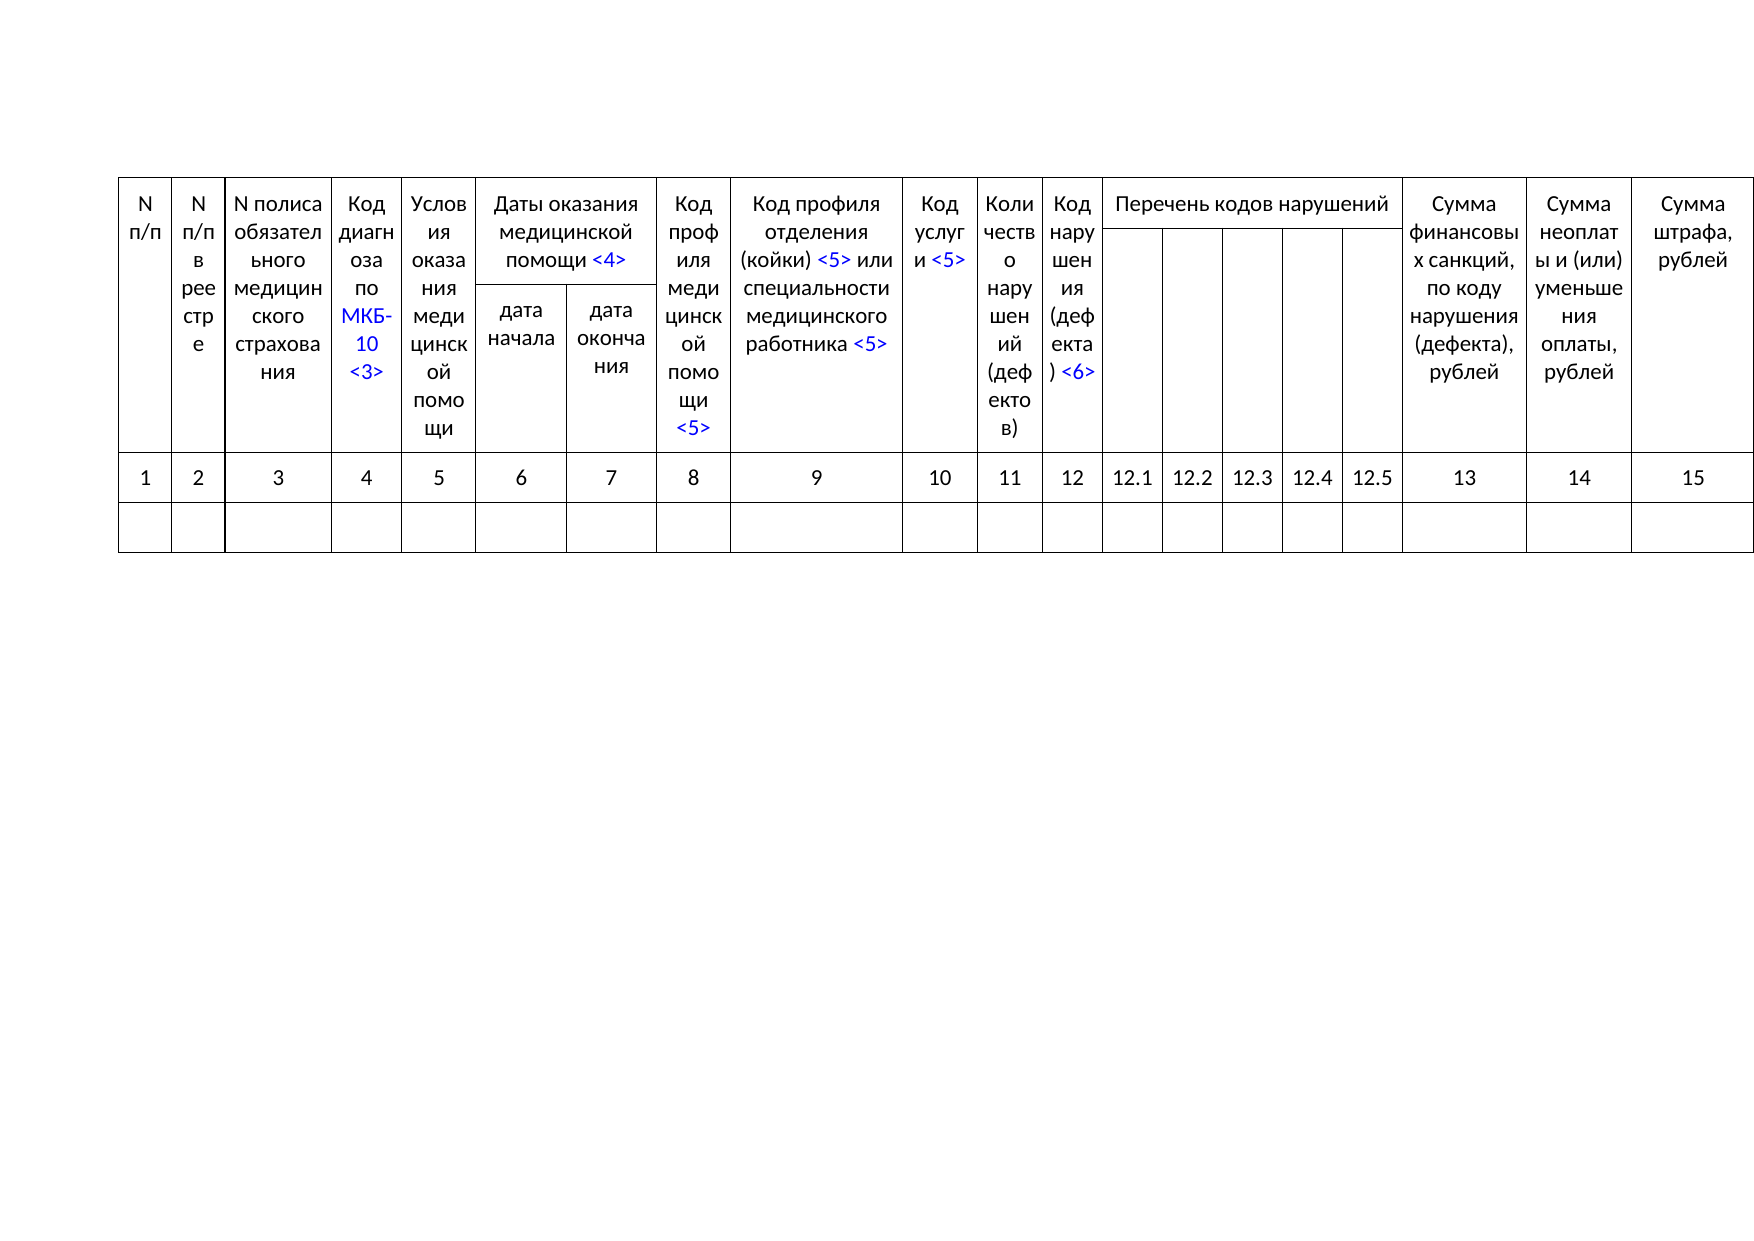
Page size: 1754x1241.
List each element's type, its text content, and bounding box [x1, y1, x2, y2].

table_cell [476, 503, 566, 552]
table_cell [657, 503, 730, 552]
table_header Код диагноза по МКБ-10 <3> [332, 178, 401, 452]
table_cell [1527, 503, 1631, 552]
table_cell [1163, 503, 1222, 552]
table_cell 15 [1632, 453, 1753, 502]
table_cell [1283, 503, 1342, 552]
table_header Код профиля отделения (койки) <5> или специальности медицинского работника <5> [731, 178, 902, 452]
table_cell 4 [332, 453, 401, 502]
table_cell 14 [1527, 453, 1631, 502]
table_header N п/п [119, 178, 171, 452]
table_cell 3 [226, 453, 331, 502]
table_cell [402, 503, 475, 552]
table_header Условия оказания медицинской помощи [402, 178, 475, 452]
table_cell [903, 503, 977, 552]
table_cell 13 [1403, 453, 1526, 502]
table_cell 6 [476, 453, 566, 502]
table_cell 8 [657, 453, 730, 502]
table_header Код профиля медицинской помощи <5> [657, 178, 730, 452]
table_cell [1163, 229, 1222, 452]
table_cell [1223, 503, 1282, 552]
table_header Код нарушения (дефекта) <6> [1043, 178, 1102, 452]
table_header Сумма штрафа, рублей [1632, 178, 1753, 452]
table_header Количество нарушений (дефектов) [978, 178, 1042, 452]
table_header N п/п в реестре [172, 178, 224, 452]
table_cell дата начала [476, 285, 566, 452]
table_cell [1103, 229, 1162, 452]
table_cell [1343, 229, 1402, 452]
table_cell [1403, 503, 1526, 552]
table_cell 11 [978, 453, 1042, 502]
table_cell [1283, 229, 1342, 452]
table_header Даты оказания медицинской помощи <4> [476, 178, 656, 283]
table_cell [1043, 503, 1102, 552]
table_cell 9 [731, 453, 902, 502]
table_cell 12.5 [1343, 453, 1402, 502]
table_cell 12.4 [1283, 453, 1342, 502]
table_cell 12 [1043, 453, 1102, 502]
table_cell 10 [903, 453, 977, 502]
table_cell [978, 503, 1042, 552]
table_cell 12.1 [1103, 453, 1162, 502]
table_cell [731, 503, 902, 552]
table_cell 1 [119, 453, 171, 502]
table_cell [119, 503, 171, 552]
table_header N полиса обязательного медицинского страхования [226, 178, 331, 452]
table_cell [1103, 503, 1162, 552]
table_cell 12.2 [1163, 453, 1222, 502]
table_cell 12.3 [1223, 453, 1282, 502]
table_cell [567, 503, 656, 552]
table_cell [1223, 229, 1282, 452]
table_cell 7 [567, 453, 656, 502]
table_header Перечень кодов нарушений [1103, 178, 1402, 227]
table_cell [172, 503, 224, 552]
table_header Сумма неоплаты и (или) уменьшения оплаты, рублей [1527, 178, 1631, 452]
table_header Код услуги <5> [903, 178, 977, 452]
table_cell [226, 503, 331, 552]
table_cell 5 [402, 453, 475, 502]
table_cell [1343, 503, 1402, 552]
table_cell [1632, 503, 1753, 552]
table_cell 2 [172, 453, 224, 502]
table_cell [332, 503, 401, 552]
table_header Сумма финансовых санкций, по коду нарушения (дефекта), рублей [1403, 178, 1526, 452]
table_cell дата окончания [567, 285, 656, 452]
